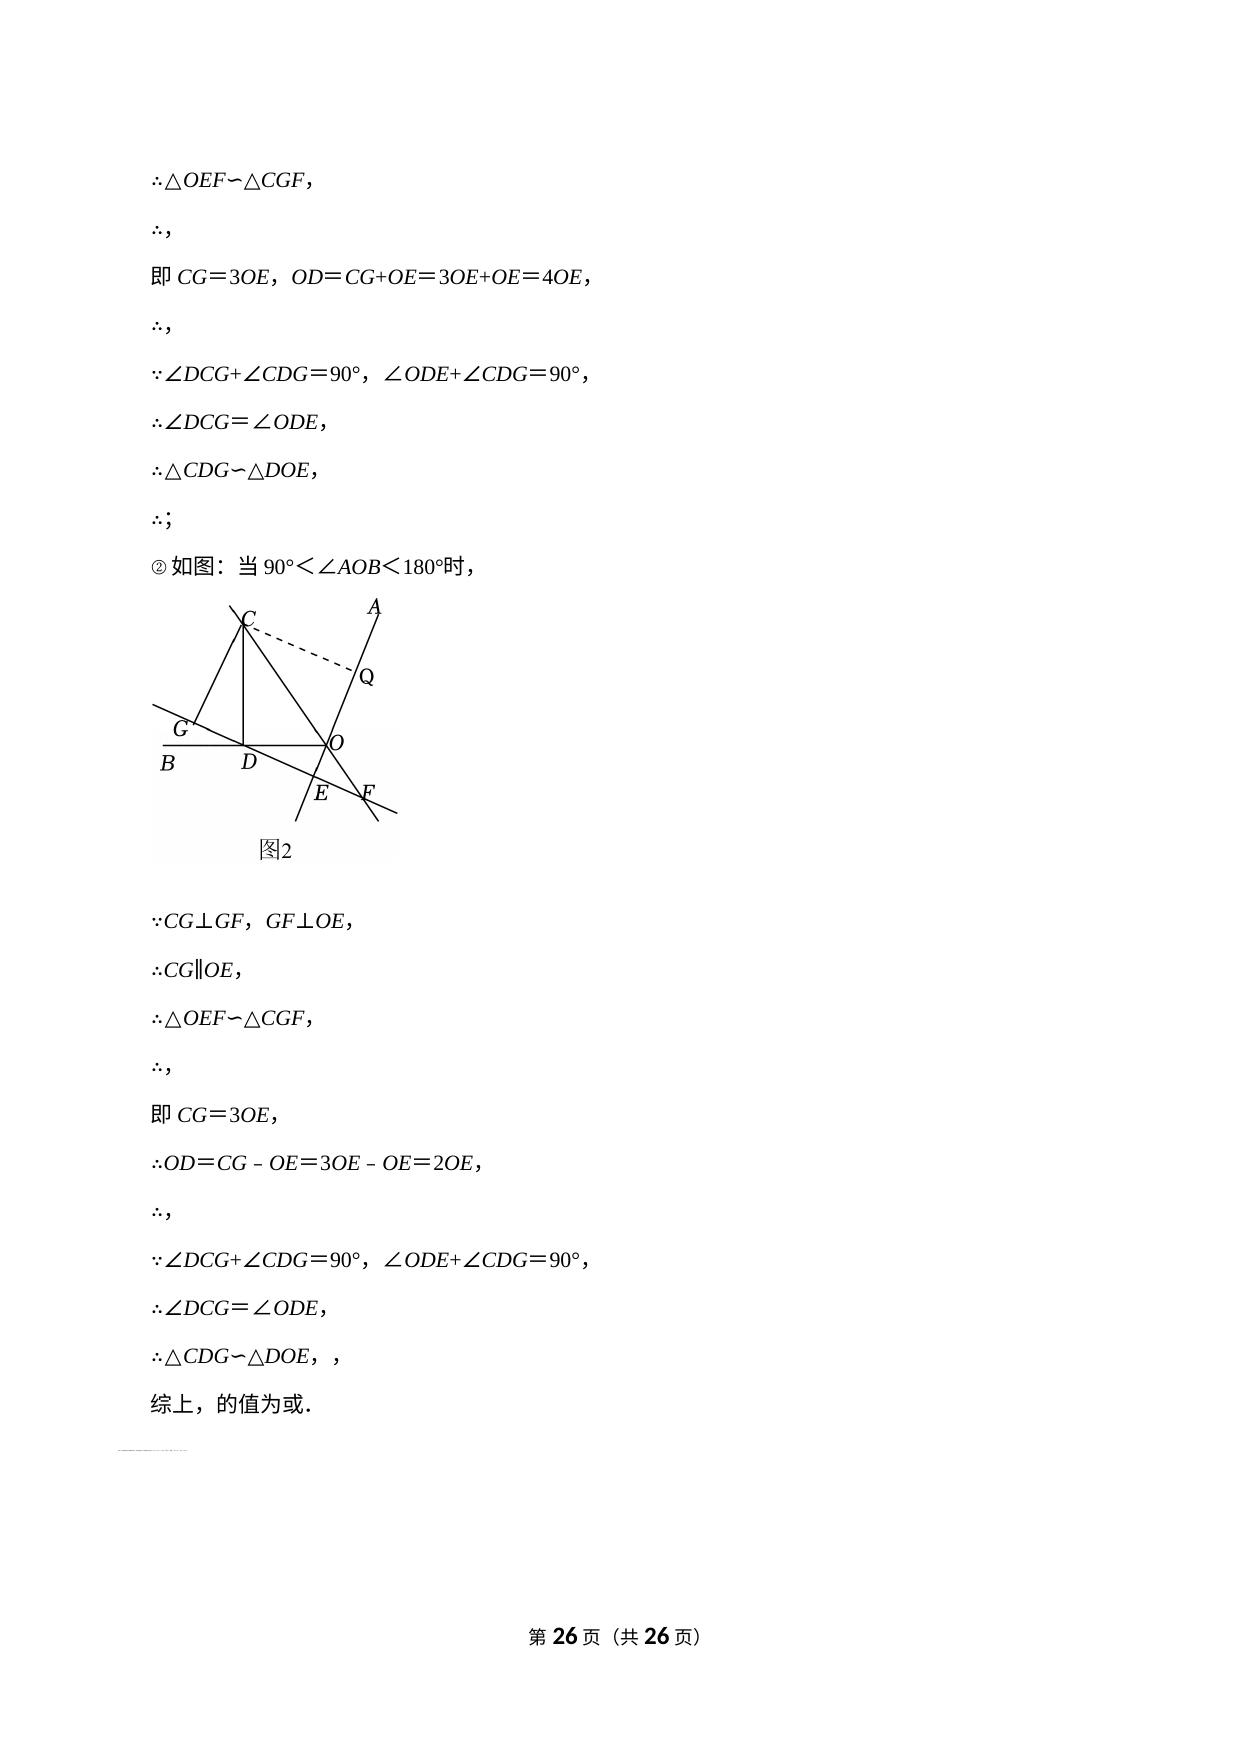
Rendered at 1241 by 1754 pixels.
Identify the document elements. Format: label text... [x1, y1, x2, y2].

text ∴OD＝CG﹣OE＝3OE﹣OE＝2OE， [151, 1144, 1122, 1177]
text ②如图：当90°＜∠AOB＜180°时， [151, 549, 1122, 581]
text ∴△OEF∽△CGF， [151, 162, 1122, 194]
text 综上，的值为或． [151, 1386, 1122, 1419]
text ∴△CDG∽△DOE， [151, 452, 1122, 484]
text ∴△CDG∽△DOE，， [151, 1338, 1122, 1370]
text ∴△OEF∽△CGF， [151, 999, 1122, 1032]
text ∵∠DCG+∠CDG＝90°，∠ODE+∠CDG＝90°， [151, 1241, 1122, 1274]
text ∵∠DCG+∠CDG＝90°，∠ODE+∠CDG＝90°， [151, 355, 1122, 388]
text ∴， [151, 307, 1122, 339]
text 即CG＝3OE， [151, 1096, 1122, 1129]
text ∴∠DCG＝∠ODE， [151, 404, 1122, 436]
text ∴， [151, 1193, 1122, 1225]
text ∴， [151, 210, 1122, 243]
text ∴CG∥OE， [151, 951, 1122, 984]
text ∴∠DCG＝∠ODE， [151, 1289, 1122, 1322]
text ∴， [151, 1048, 1122, 1080]
text ∵CG⊥GF，GF⊥OE， [151, 903, 1122, 935]
text 声明：试题解析著作权属菁优网所有，未经书面同意，不得复制发布日期：2025/6/26 18:02:57；用户：大胖001；邮箱：15981837291；学号：22699691 [118, 1434, 1122, 1467]
text ∴； [151, 500, 1122, 533]
text 即CG＝3OE，OD＝CG+OE＝3OE+OE＝4OE， [151, 259, 1122, 291]
